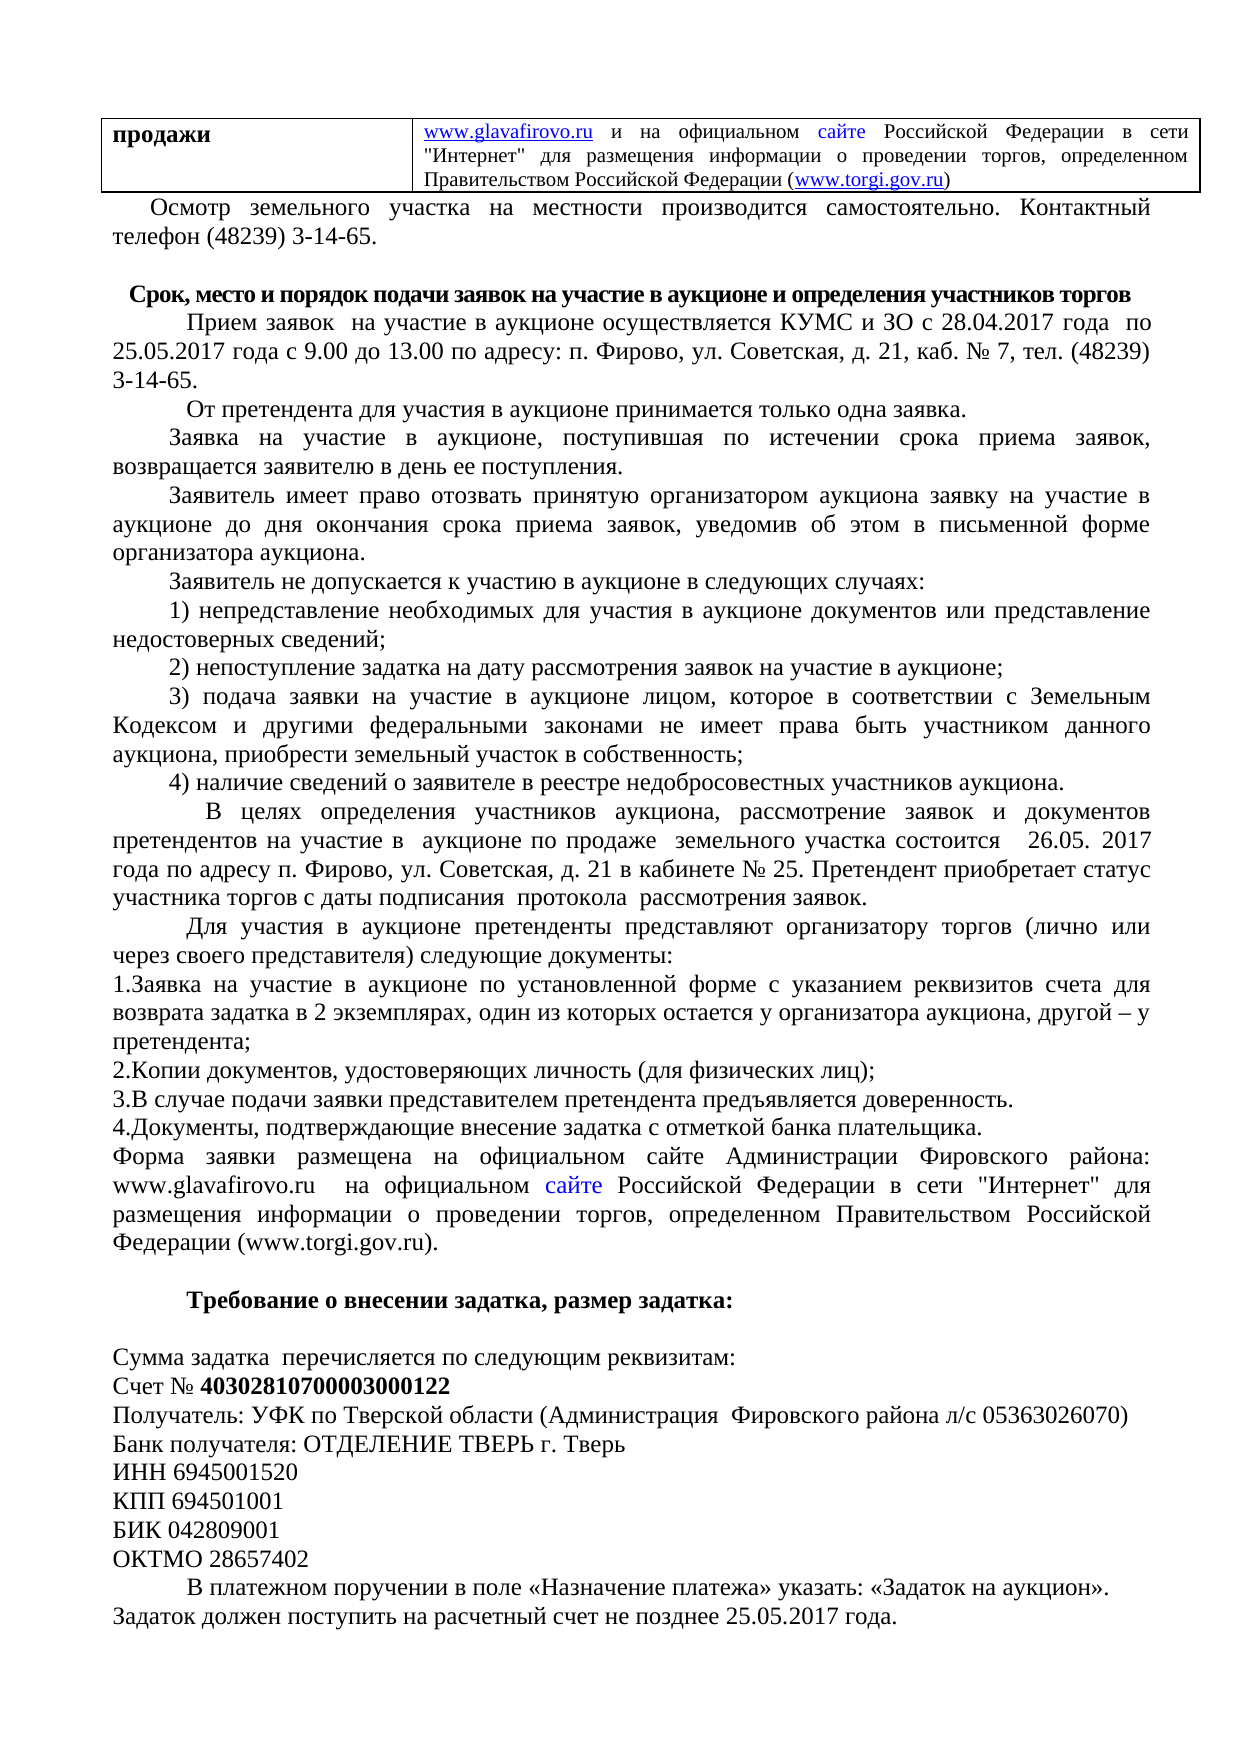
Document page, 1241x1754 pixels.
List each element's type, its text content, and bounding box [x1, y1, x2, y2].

text Прием заявок на участие в аукционе осуществляется КУМС и ЗО с 28.04.2017 года по 25.05.2017 года с 9.00 до 13.00 по адресу: п. Фирово, ул. Советская, д. 21, каб. № 7, тел. (48239) 3-14-65. [112, 307, 1152, 394]
text От претендента для участия в аукционе принимается только одна заявка. [112, 394, 1152, 422]
text Счет № 40302810700003000122 [112, 1371, 1152, 1400]
text Для участия в аукционе претенденты представляют организатору торгов (лично или через своего представителя) следующие документы: [112, 911, 1152, 969]
text Требование о внесении задатка, размер задатка: [112, 1285, 1152, 1314]
text Банк получателя: ОТДЕЛЕНИЕ ТВЕРЬ г. Тверь [112, 1429, 1152, 1457]
text Заявка на участие в аукционе, поступившая по истечении срока приема заявок, возвращается заявителю в день ее поступления. [112, 422, 1152, 480]
text 4.Документы, подтверждающие внесение задатка с отметкой банка плательщика. [112, 1112, 1152, 1141]
text В целях определения участников аукциона, рассмотрение заявок и документов претендентов на участие в аукционе по продаже земельного участка состоится 26.05. 2017 года по адресу п. Фирово, ул. Советская, д. 21 в кабинете № 25. Претендент приобретает статус участника торгов с даты подписания протокола рассмотрения заявок. [112, 796, 1152, 911]
text Заявитель имеет право отозвать принятую организатором аукциона заявку на участие в аукционе до дня окончания срока приема заявок, уведомив об этом в письменной форме организатора аукциона. [112, 480, 1152, 566]
text 4) наличие сведений о заявителе в реестре недобросовестных участников аукциона. [112, 767, 1152, 796]
text 3.В случае подачи заявки представителем претендента предъявляется доверенность. [112, 1084, 1152, 1112]
text Сумма задатка перечисляется по следующим реквизитам: [112, 1342, 1152, 1371]
text 2) непоступление задатка на дату рассмотрения заявок на участие в аукционе; [112, 652, 1152, 681]
text Срок, место и порядок подачи заявок на участие в аукционе и определения участников торгов [112, 279, 1152, 307]
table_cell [413, 119, 1199, 191]
text 3) подача заявки на участие в аукционе лицом, которое в соответствии с Земельным Кодексом и другими федеральными законами не имеет права быть участником данного аукциона, приобрести земельный участок в собственность; [112, 681, 1152, 767]
text Форма заявки размещена на официальном сайте Администрации Фировского района: www.glavafirovo.ru на официальном сайте Российской Федерации в сети "Интернет" для размещения информации о проведении торгов, определенном Правительством Российской Федерации (www.torgi.gov.ru). [112, 1141, 1152, 1256]
text БИК 042809001 [112, 1515, 1152, 1544]
text Задаток должен поступить на расчетный счет не позднее 25.05.2017 года. [112, 1601, 1152, 1630]
text 1.Заявка на участие в аукционе по установленной форме с указанием реквизитов счета для возврата задатка в 2 экземплярах, один из которых остается у организатора аукциона, другой – у претендента; [112, 969, 1152, 1055]
text В платежном поручении в поле «Назначение платежа» указать: «Задаток на аукцион». [112, 1572, 1152, 1601]
text ОКТМО 28657402 [112, 1544, 1152, 1572]
text Осмотр земельного участка на местности производится самостоятельно. Контактный телефон (48239) 3-14-65. [112, 193, 1152, 250]
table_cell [102, 119, 412, 191]
text ИНН 6945001520 [112, 1457, 1152, 1486]
text КПП 694501001 [112, 1486, 1152, 1515]
text 2.Копии документов, удостоверяющих личность (для физических лиц); [112, 1055, 1152, 1084]
text Получатель: УФК по Тверской области (Администрация Фировского района л/с 05363026070) [112, 1400, 1152, 1429]
text Заявитель не допускается к участию в аукционе в следующих случаях: [112, 566, 1152, 595]
text 1) непредставление необходимых для участия в аукционе документов или представление недостоверных сведений; [112, 595, 1152, 652]
